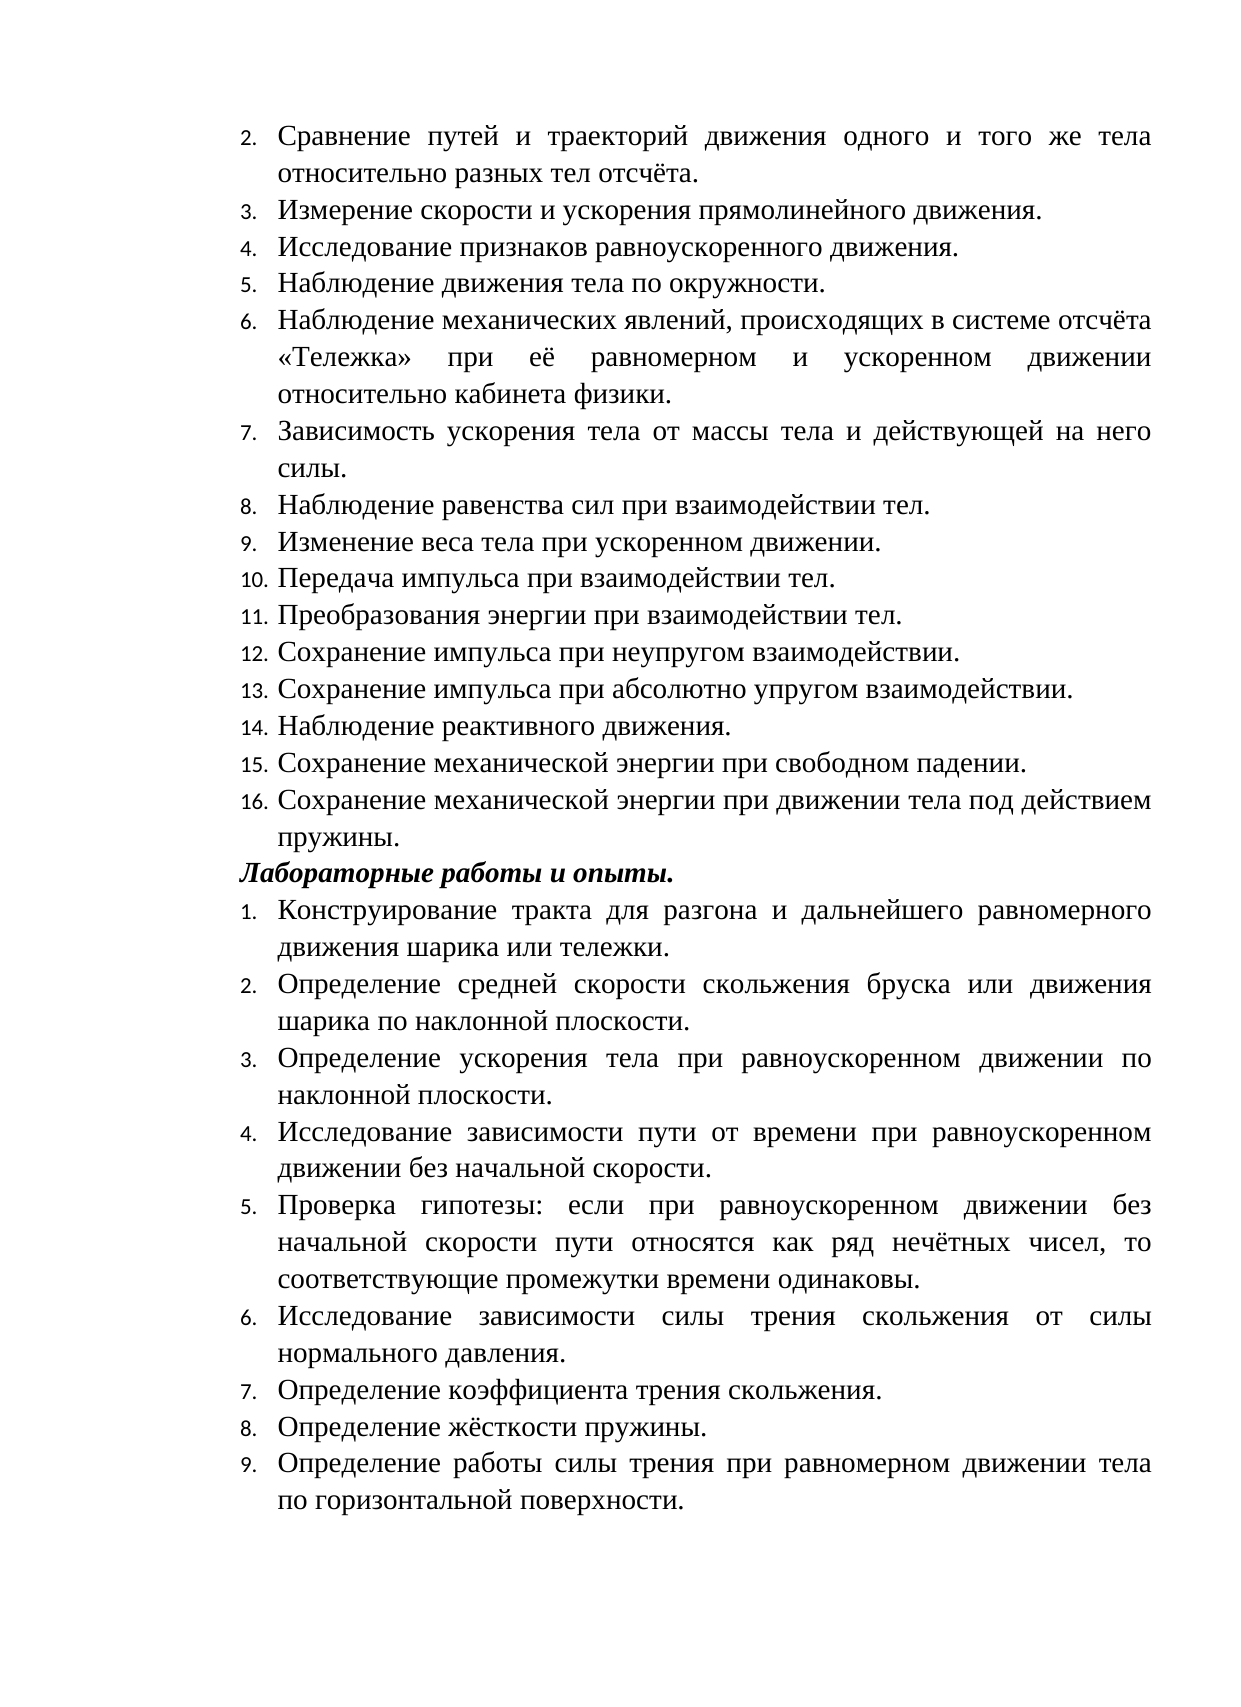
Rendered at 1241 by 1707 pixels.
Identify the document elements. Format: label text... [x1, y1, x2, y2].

list Проверка гипотезы: если при равноускоренном движении без начальной скорости пути относятся как ряд нечётных чисел, то соответствующие промежутки времени одинаковы. [240, 1187, 1152, 1295]
list Определение коэффициента трения скольжения. [240, 1372, 1152, 1405]
list Наблюдение равенства сил при взаимодействии тел. [240, 487, 1152, 520]
list Изменение веса тела при ускоренном движении. [240, 524, 1152, 557]
list Измерение скорости и ускорения прямолинейного движения. [240, 192, 1152, 225]
list Определение средней скорости скольжения бруска или движения шарика по наклонной плоскости. [240, 966, 1152, 1037]
list Сравнение путей и траекторий движения одного и того же тела относительно разных тел отсчёта. [240, 118, 1152, 188]
list Определение ускорения тела при равноускоренном движении по наклонной плоскости. [240, 1040, 1152, 1110]
list Преобразования энергии при взаимодействии тел. [240, 597, 1152, 631]
list Сохранение импульса при неупругом взаимодействии. [240, 634, 1152, 668]
list Определение работы силы трения при равномерном движении тела по горизонтальной поверхности. [240, 1446, 1152, 1516]
list Наблюдение движения тела по окружности. [240, 266, 1152, 299]
list Передача импульса при взаимодействии тел. [240, 561, 1152, 594]
list Сохранение импульса при абсолютно упругом взаимодействии. [240, 671, 1152, 705]
list Наблюдение механических явлений, происходящих в системе отсчёта «Тележка» при её равномерном и ускоренном движении относительно кабинета физики. [240, 302, 1152, 410]
list Исследование признаков равноускоренного движения. [240, 229, 1152, 262]
list Сохранение механической энергии при движении тела под действием пружины. [240, 782, 1152, 852]
list Сохранение механической энергии при свободном падении. [240, 745, 1152, 778]
list Исследование зависимости пути от времени при равноускоренном движении без начальной скорости. [240, 1114, 1152, 1184]
list Исследование зависимости силы трения скольжения от силы нормального давления. [240, 1298, 1152, 1368]
text Лабораторные работы и опыты. [177, 856, 1152, 889]
list Наблюдение реактивного движения. [240, 708, 1152, 742]
list Конструирование тракта для разгона и дальнейшего равномерного движения шарика или тележки. [240, 892, 1152, 963]
list Определение жёсткости пружины. [240, 1409, 1152, 1442]
list Зависимость ускорения тела от массы тела и действующей на него силы. [240, 413, 1152, 483]
